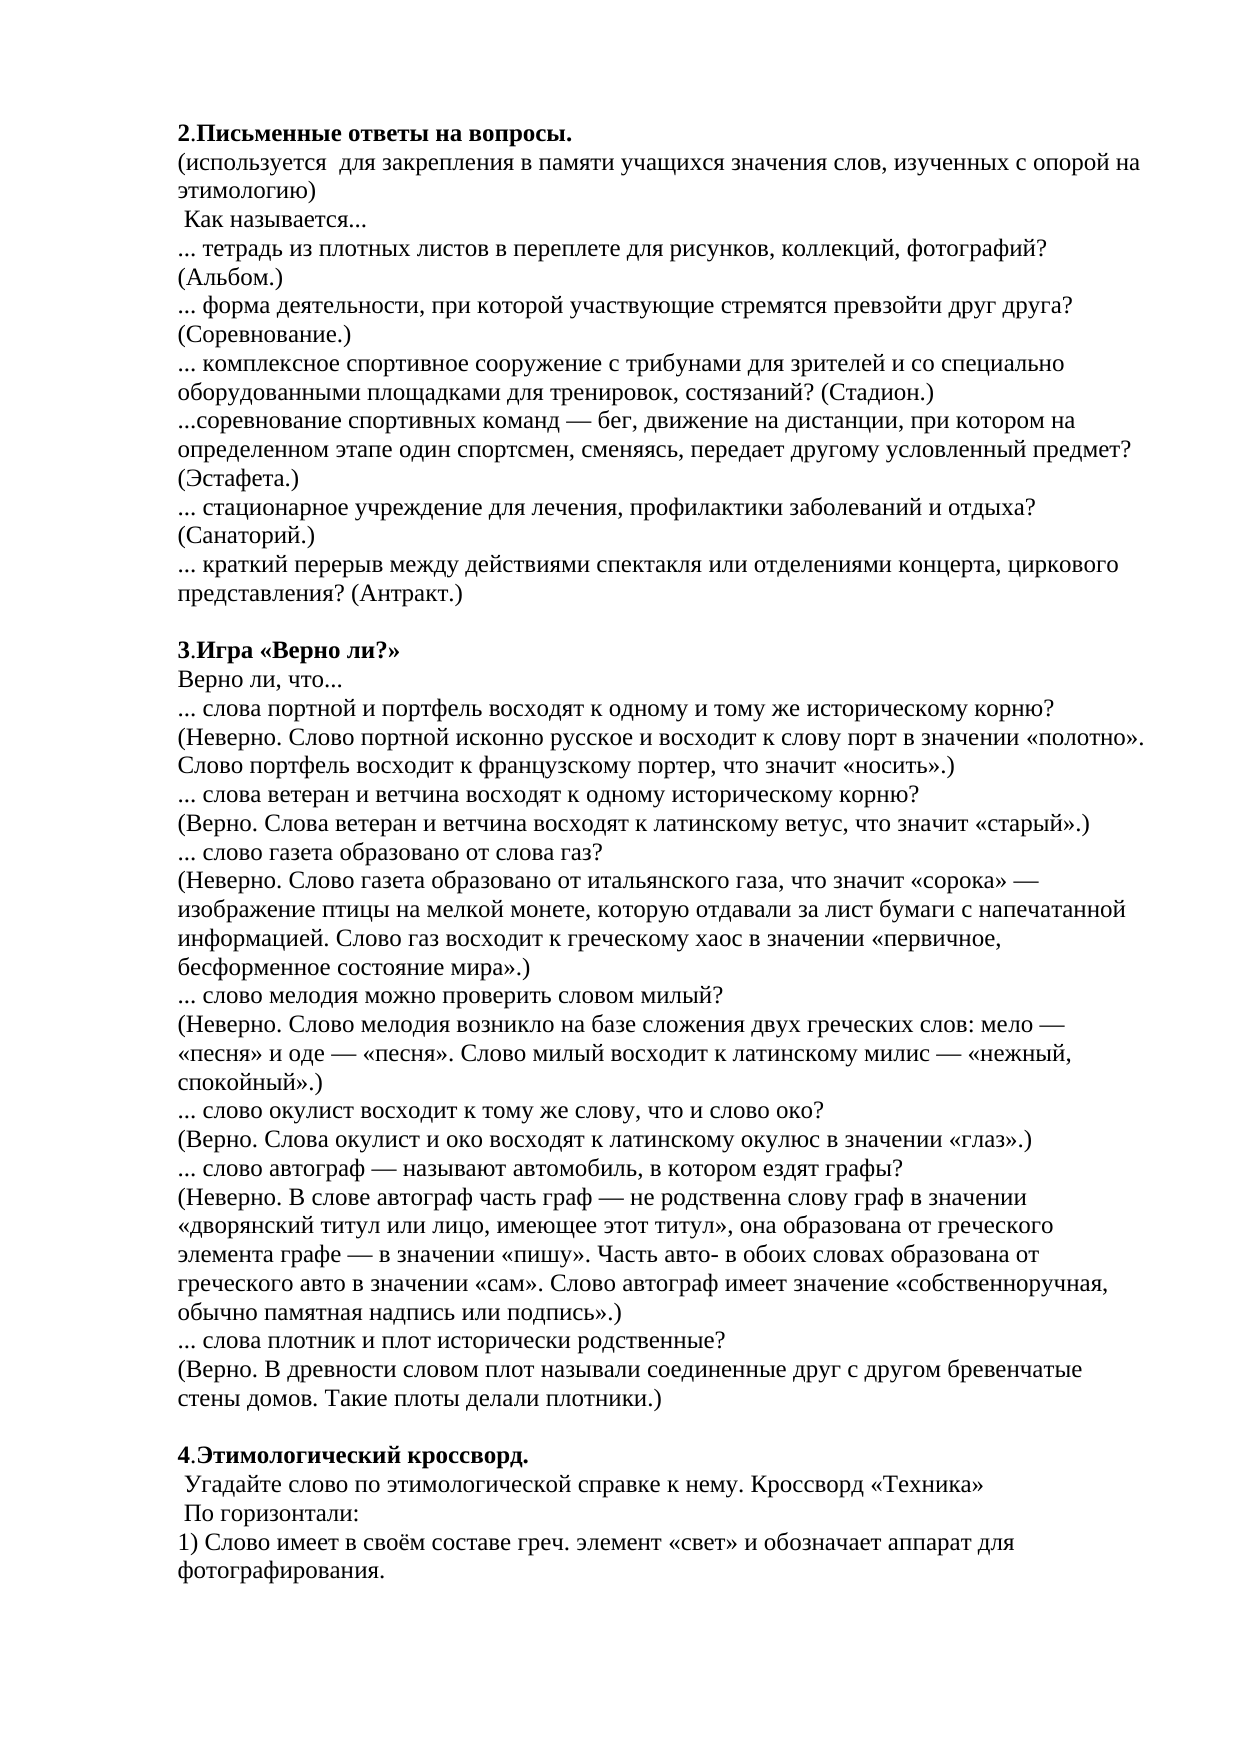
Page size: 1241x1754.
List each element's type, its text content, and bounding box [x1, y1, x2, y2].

text ... слово окулист восходит к тому же слову, что и слово око? [177, 1096, 1152, 1124]
text Верно ли, что... [177, 664, 1152, 693]
text ... слова плотник и плот исторически родственные? [177, 1326, 1152, 1354]
text 4.Этимологический кроссворд. [177, 1441, 1152, 1469]
text (используется для закрепления в памяти учащихся значения слов, изученных с опорой на этимологию) [177, 147, 1152, 204]
text ... слово мелодия можно проверить словом милый? [177, 981, 1152, 1009]
text ... форма деятельности, при которой участвующие стремятся превзойти друг друга? (Соревнование.) [177, 291, 1152, 348]
text (Неверно. Слово портной исконно русское и восходит к слову порт в значении «полотно». Слово портфель восходит к французскому портер, что значит «носить».) [177, 722, 1152, 779]
text ... слова ветеран и ветчина восходят к одному историческому корню? [177, 779, 1152, 808]
text ... краткий перерыв между действиями спектакля или отделениями концерта, циркового представления? (Антракт.) [177, 549, 1152, 607]
text 1) Слово имеет в своём составе греч. элемент «свет» и обозначает аппарат для фотографирования. [177, 1527, 1152, 1584]
text ...соревнование спортивных команд — бег, движение на дистанции, при котором на определенном этапе один спортсмен, сменяясь, передает другому условленный предмет? (Эстафета.) [177, 406, 1152, 492]
text ... слова портной и портфель восходят к одному и тому же историческому корню? [177, 693, 1152, 722]
text ... слово автограф — называют автомобиль, в котором ездят графы? [177, 1153, 1152, 1182]
text 2.Письменные ответы на вопросы. [177, 118, 1152, 147]
text Как называется... [177, 204, 1152, 233]
text (Верно. Слова ветеран и ветчина восходят к латинскому ветус, что значит «старый».) [177, 808, 1152, 837]
text 3.Игра «Верно ли?» [177, 636, 1152, 664]
text ... стационарное учреждение для лечения, профилактики заболеваний и отдыха? (Санаторий.) [177, 492, 1152, 549]
text (Неверно. Слово газета образовано от итальянского газа, что значит «сорока» — изображение птицы на мелкой монете, которую отдавали за лист бумаги с напечатанной информацией. Слово газ восходит к греческому хаос в значении «первичное, бесформенное состояние мира».) [177, 866, 1152, 981]
text (Неверно. В слове автограф часть граф — не родственна слову граф в значении «дворянский титул или лицо, имеющее этот титул», она образована от греческого элемента графе — в значении «пишу». Часть авто- в обоих словах образована от греческого авто в значении «сам». Слово автограф имеет значение «собственноручная, обычно памятная надпись или подпись».) [177, 1182, 1152, 1326]
text (Верно. В древности словом плот называли соединенные друг с другом бревенчатые стены домов. Такие плоты делали плотники.) [177, 1354, 1152, 1412]
text (Неверно. Слово мелодия возникло на базе сложения двух греческих слов: мело — «песня» и оде — «песня». Слово милый восходит к латинскому милис — «нежный, спокойный».) [177, 1009, 1152, 1096]
text ... тетрадь из плотных листов в переплете для рисунков, коллекций, фотографий? (Альбом.) [177, 233, 1152, 291]
text ... комплексное спортивное сооружение с трибунами для зрителей и со специально оборудованными площадками для тренировок, состязаний? (Стадион.) [177, 348, 1152, 406]
text ... слово газета образовано от слова газ? [177, 837, 1152, 866]
text Угадайте слово по этимологической справке к нему. Кроссворд «Техника» [177, 1469, 1152, 1498]
text (Верно. Слова окулист и око восходят к латинскому окулюс в значении «глаз».) [177, 1124, 1152, 1153]
text По горизонтали: [177, 1498, 1152, 1527]
